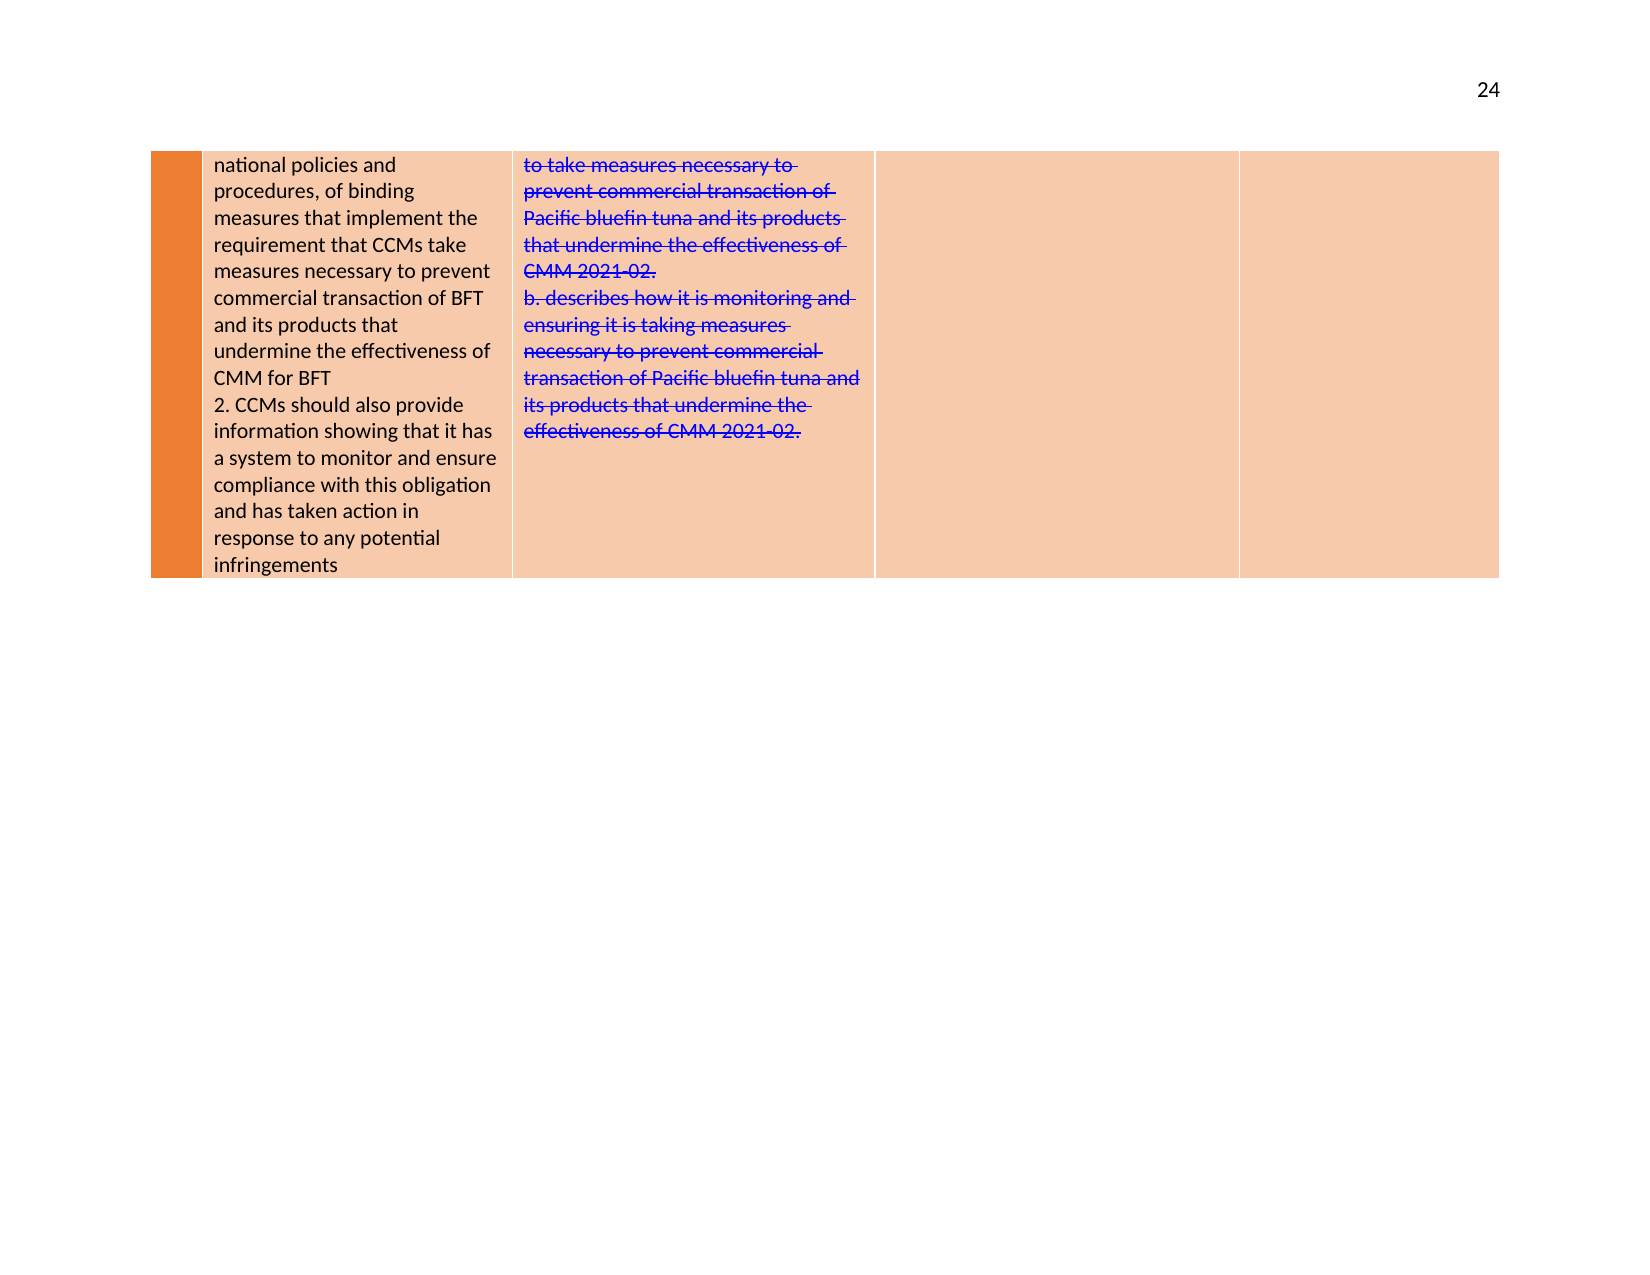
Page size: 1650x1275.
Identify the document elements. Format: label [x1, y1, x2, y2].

table_cell [203, 151, 512, 578]
table_cell [1240, 151, 1499, 578]
table_cell [151, 151, 202, 578]
table_cell [513, 151, 874, 578]
table_cell [876, 151, 1239, 578]
